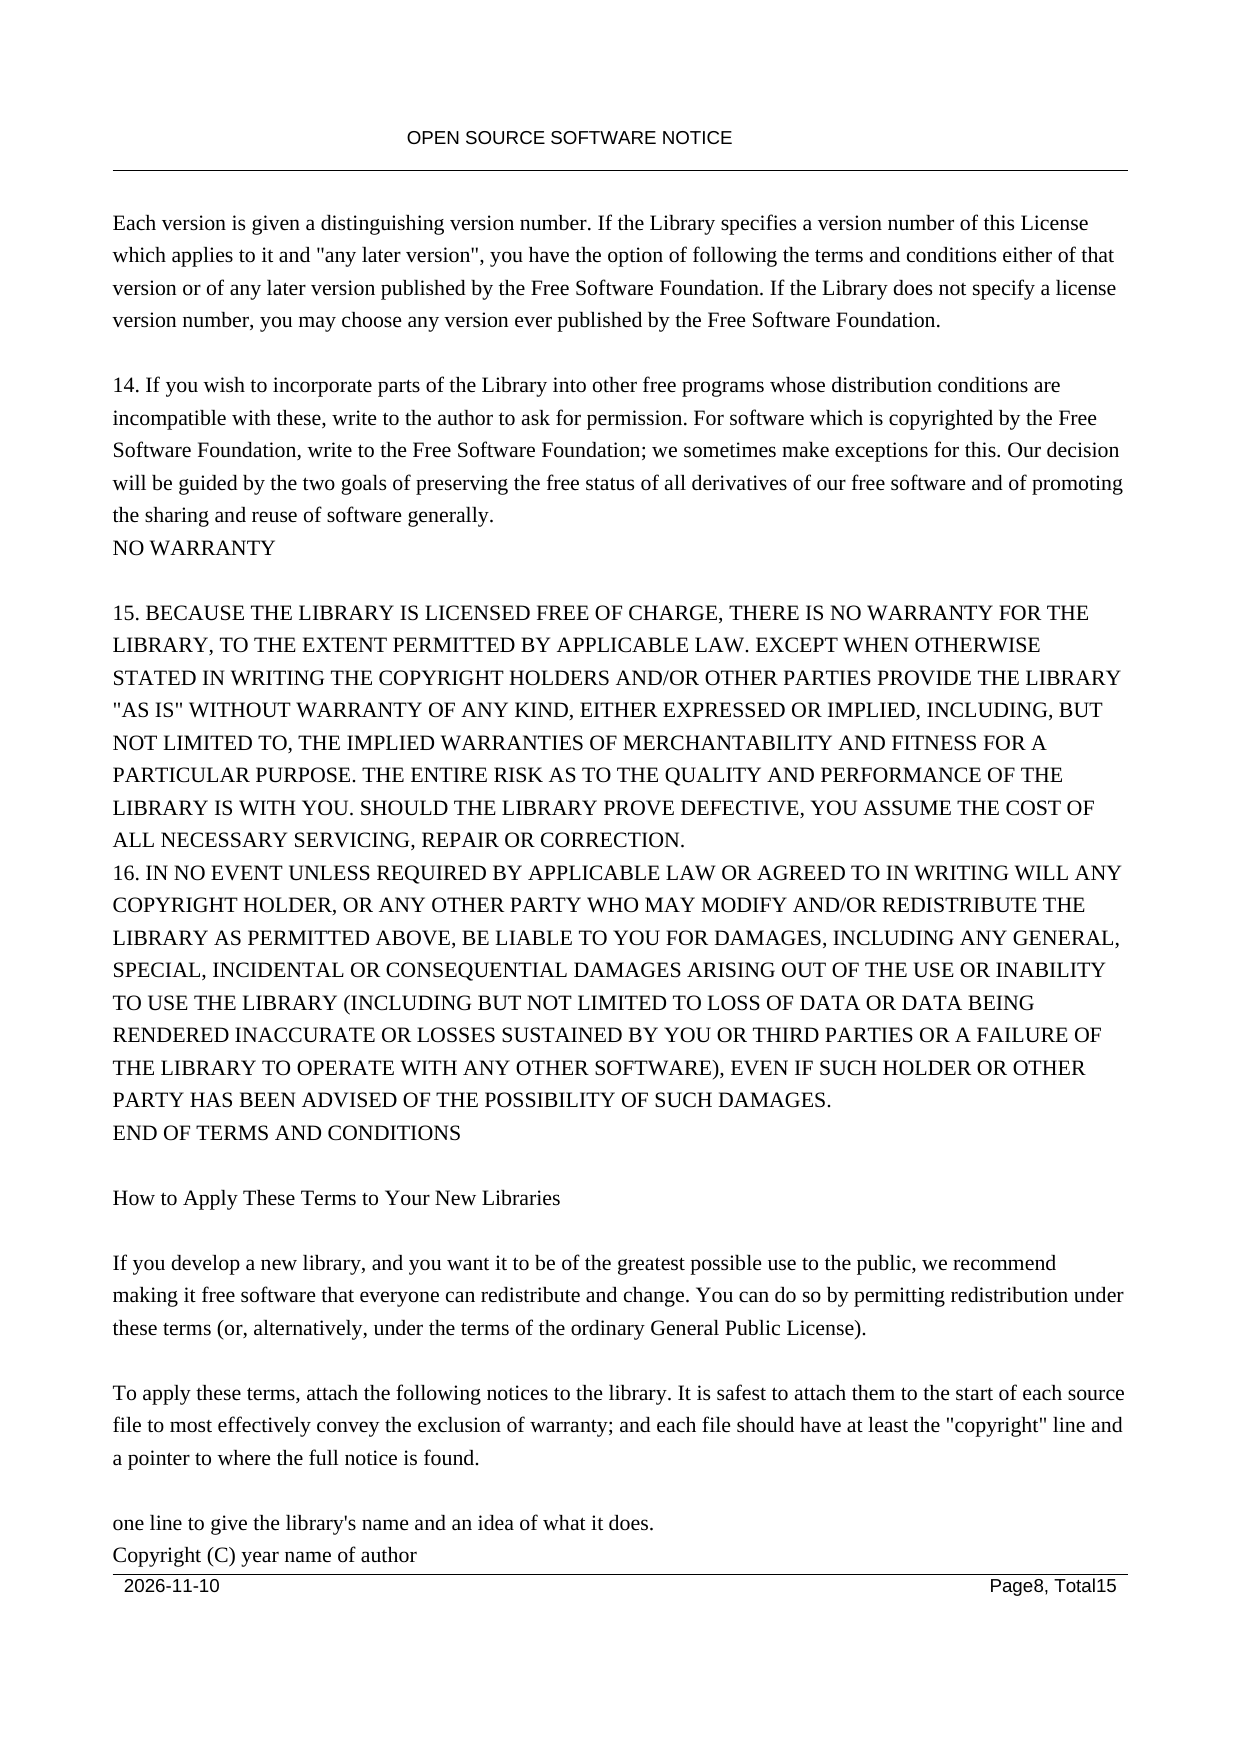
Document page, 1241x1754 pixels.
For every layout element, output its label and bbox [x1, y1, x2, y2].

text [112, 206, 1128, 1571]
